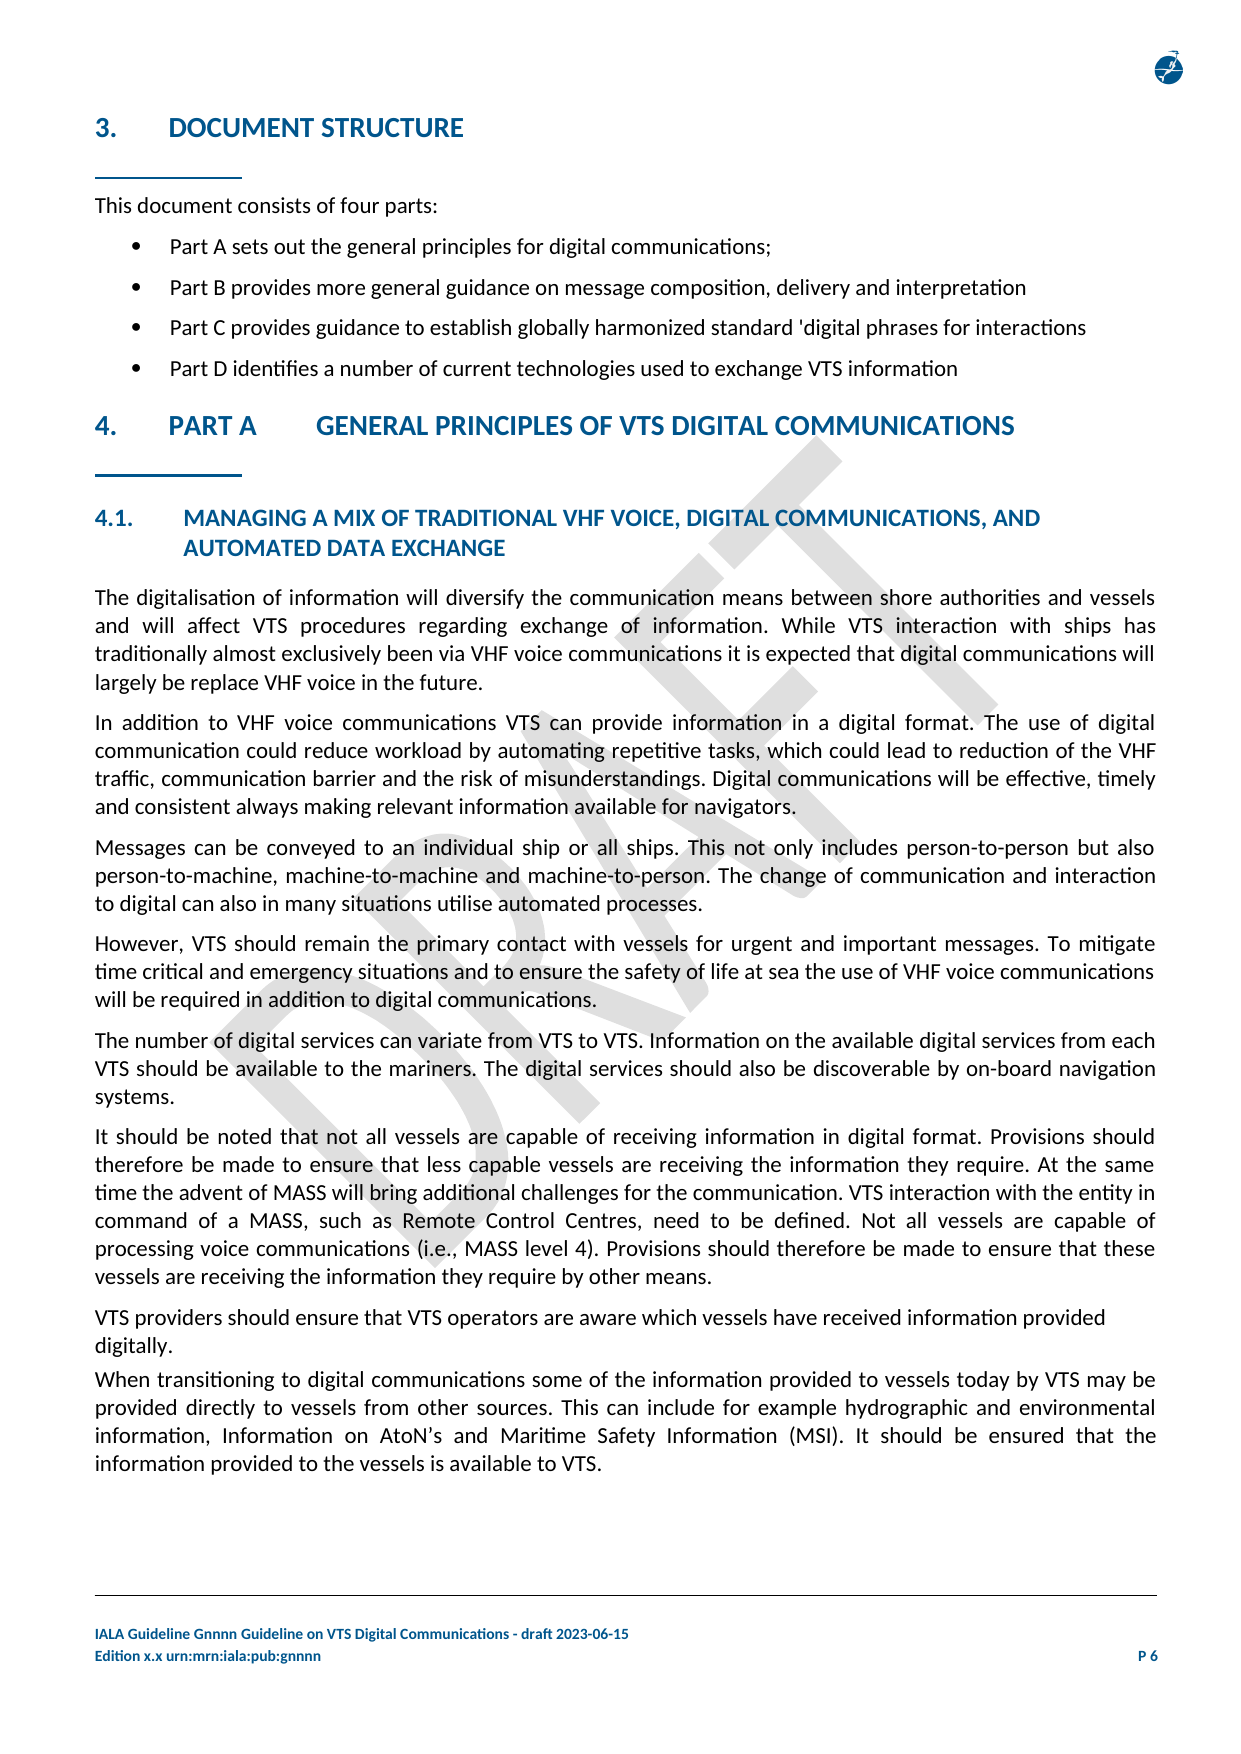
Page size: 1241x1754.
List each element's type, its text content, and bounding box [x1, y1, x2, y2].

text VTS providers should ensure that VTS operators are aware which vessels have received information provided digitally. [94, 1303, 1157, 1359]
subtitle PART a general principles of vts digital communications [94, 407, 1157, 442]
list Part C provides guidance to establish globally harmonized standard 'digital phrases for interactions [132, 313, 1157, 341]
list Part D identifies a number of current technologies used to exchange VTS information [132, 354, 1157, 382]
list Part B provides more general guidance on message composition, delivery and interpretation [132, 273, 1157, 301]
text The number of digital services can variate from VTS to VTS. Information on the available digital services from each VTS should be available to the mariners. The digital services should also be discoverable by on-board navigation systems. [94, 1026, 1157, 1110]
text This document consists of four parts: [94, 192, 1157, 219]
text However, VTS should remain the primary contact with vessels for urgent and important messages. To mitigate time critical and emergency situations and to ensure the safety of life at sea the use of VHF voice communications will be required in addition to digital communications. [94, 929, 1157, 1013]
text It should be noted that not all vessels are capable of receiving information in digital format. Provisions should therefore be made to ensure that less capable vessels are receiving the information they require. At the same time the advent of MASS will bring additional challenges for the communication. VTS interaction with the entity in command of a MASS, such as Remote Control Centres, need to be defined. Not all vessels are capable of processing voice communications (i.e., MASS level 4). Provisions should therefore be made to ensure that these vessels are receiving the information they require by other means. [94, 1122, 1157, 1291]
text Messages can be conveyed to an individual ship or all ships. This not only includes person-to-person but also person-to-machine, machine-to-machine and machine-to-person. The change of communication and interaction to digital can also in many situations utilise automated processes. [94, 833, 1157, 917]
text In addition to VHF voice communications VTS can provide information in a digital format. The use of digital communication could reduce workload by automating repetitive tasks, which could lead to reduction of the VHF traffic, communication barrier and the risk of misunderstandings. Digital communications will be effective, timely and consistent always making relevant information available for navigators. [21, 708, 1157, 820]
text When transitioning to digital communications some of the information provided to vessels today by VTS may be provided directly to vessels from other sources. This can include for example hydrographic and environmental information, Information on AtoN’s and Maritime Safety Information (MSI). It should be ensured that the information provided to the vessels is available to VTS. [94, 1365, 1157, 1477]
picture [1123, 0, 1241, 119]
subtitle Managing a mix of traditional VHF voice, digital communications, and automated data exchange [94, 502, 1157, 563]
subtitle DOCUMENT STRUCTURE [94, 109, 1157, 145]
list Part A sets out the general principles for digital communications; [132, 232, 1157, 260]
text The digitalisation of information will diversify the communication means between shore authorities and vessels and will affect VTS procedures regarding exchange of information. While VTS interaction with ships has traditionally almost exclusively been via VHF voice communications it is expected that digital communications will largely be replace VHF voice in the future. [94, 583, 1157, 696]
